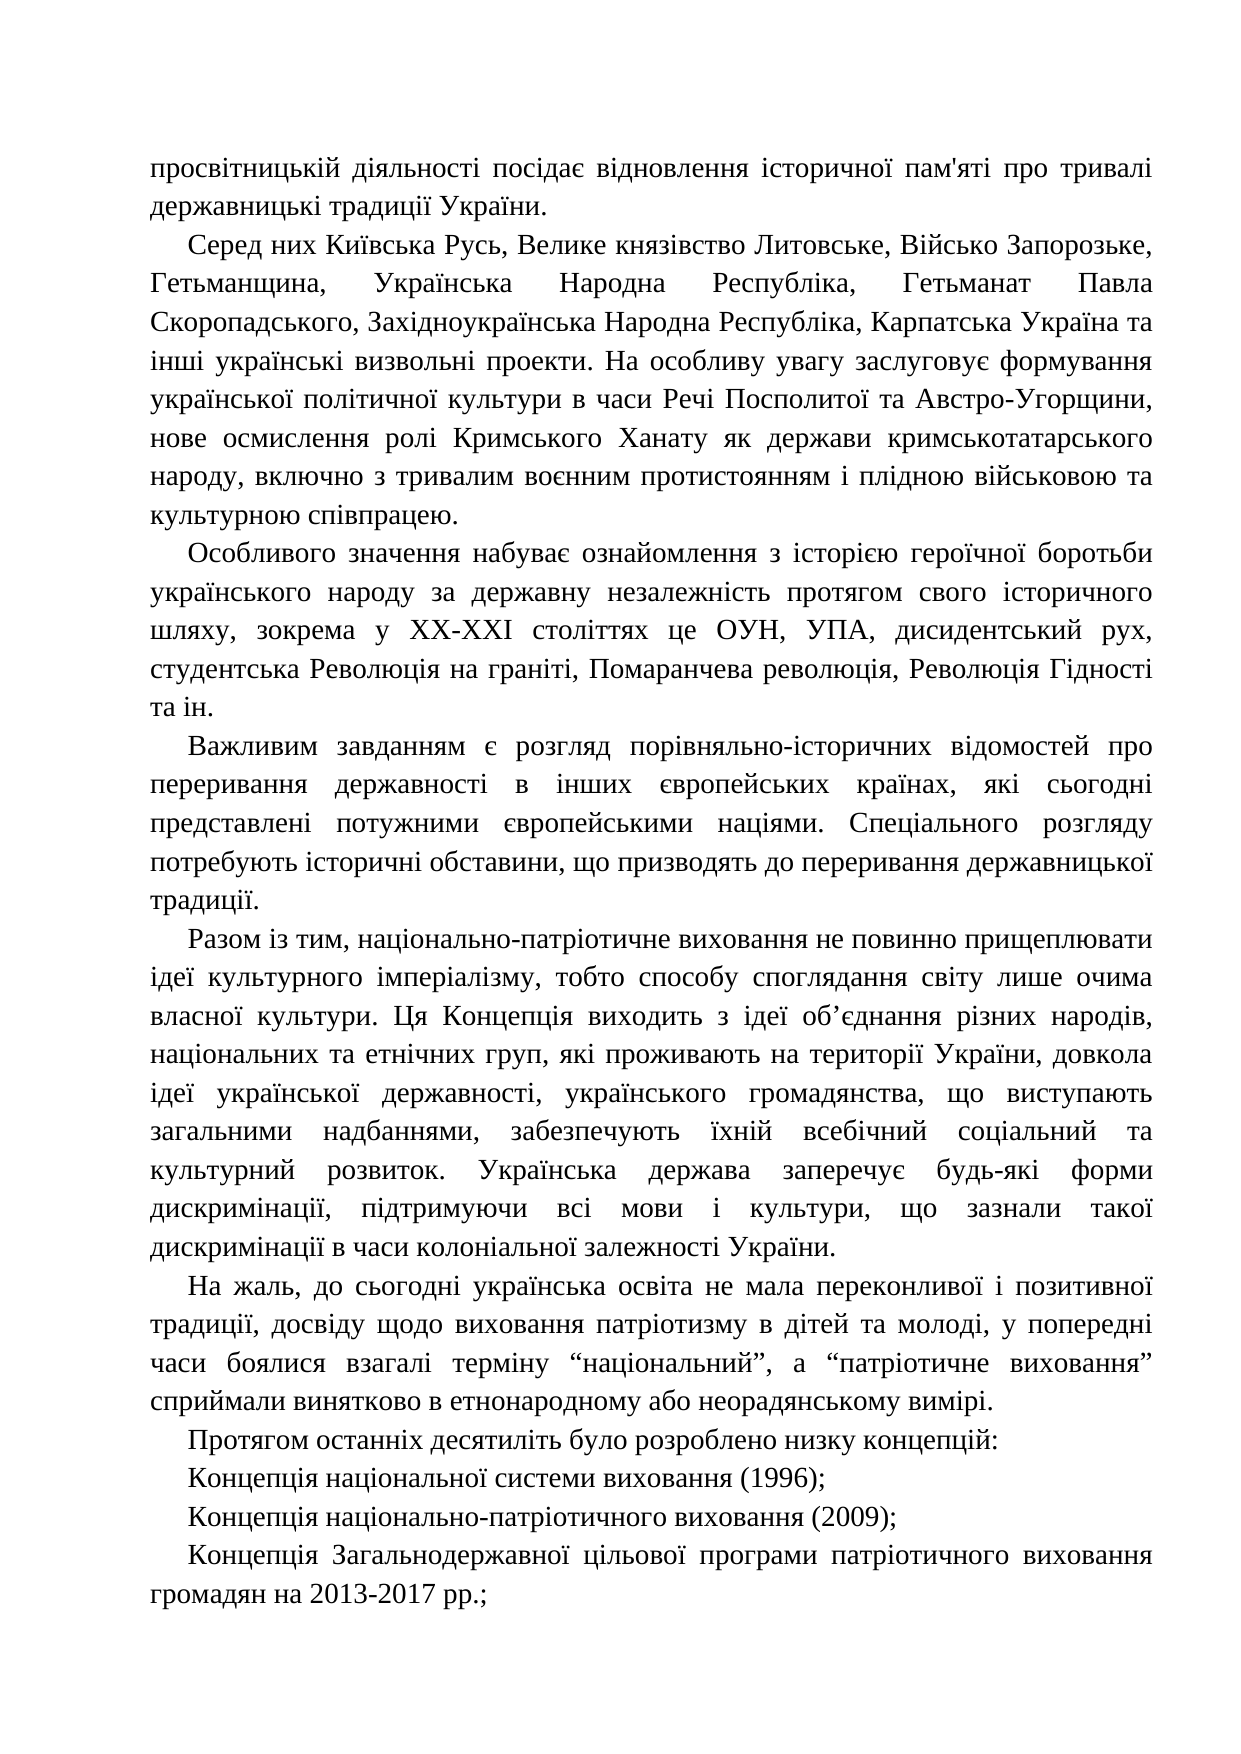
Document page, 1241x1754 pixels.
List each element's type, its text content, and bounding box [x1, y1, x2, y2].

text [150, 150, 1154, 222]
text Серед них Київська Русь, Велике князівство Литовське, Військо Запорозьке, Гетьманщина, Українська Народна Республіка, Гетьманат Павла Скоропадського, Західноукраїнська Народна Республіка, Карпатська Україна та інші українські визвольні проекти. На особливу увагу заслуговує формування української політичної культури в часи Речі Посполитої та Австро-Угорщини, нове осмислення ролі Кримського Ханату як держави кримськотатарського народу, включно з тривалим воєнним протистоянням і плідною військовою та культурною співпрацею. [150, 227, 1154, 530]
text Протягом останніх десятиліть було розроблено низку концепцій: [150, 1422, 1154, 1455]
text Концепція національної системи виховання (1996); [150, 1460, 1154, 1494]
text Концепція національно-патріотичного виховання (2009); [150, 1499, 1154, 1532]
text На жаль, до сьогодні українська освіта не мала переконливої і позитивної традиції, досвіду щодо виховання патріотизму в дітей та молоді, у попередні часи боялися взагалі терміну “національний”, а “патріотичне виховання” сприймали винятково в етнонародному або неорадянському вимірі. [150, 1268, 1154, 1417]
text Концепція Загальнодержавної цільової програми патріотичного виховання громадян на 2013-2017 рр.; [150, 1537, 1154, 1609]
text Разом із тим, національно-патріотичне виховання не повинно прищеплювати ідеї культурного імперіалізму, тобто способу споглядання світу лише очима власної культури. Ця Концепція виходить з ідеї об’єднання різних народів, національних та етнічних груп, які проживають на території України, довкола ідеї української державності, українського громадянства, що виступають загальними надбаннями, забезпечують їхній всебічний соціальний та культурний розвиток. Українська держава заперечує будь-які форми дискримінації, підтримуючи всі мови і культури, що зазнали такої дискримінації в часи колоніальної залежності України. [150, 921, 1154, 1263]
text Особливого значення набуває ознайомлення з історією героїчної боротьби українського народу за державну незалежність протягом свого історичного шляху, зокрема у ХХ-ХХІ століттях це ОУН, УПА, дисидентський рух, студентська Революція на граніті, Помаранчева революція, Революція Гідності та ін. [150, 535, 1154, 723]
text Важливим завданням є розгляд порівняльно-історичних відомостей про переривання державності в інших європейських країнах, які сьогодні представлені потужними європейськими націями. Спеціального розгляду потребують історичні обставини, що призводять до переривання державницької традиції. [150, 728, 1154, 916]
